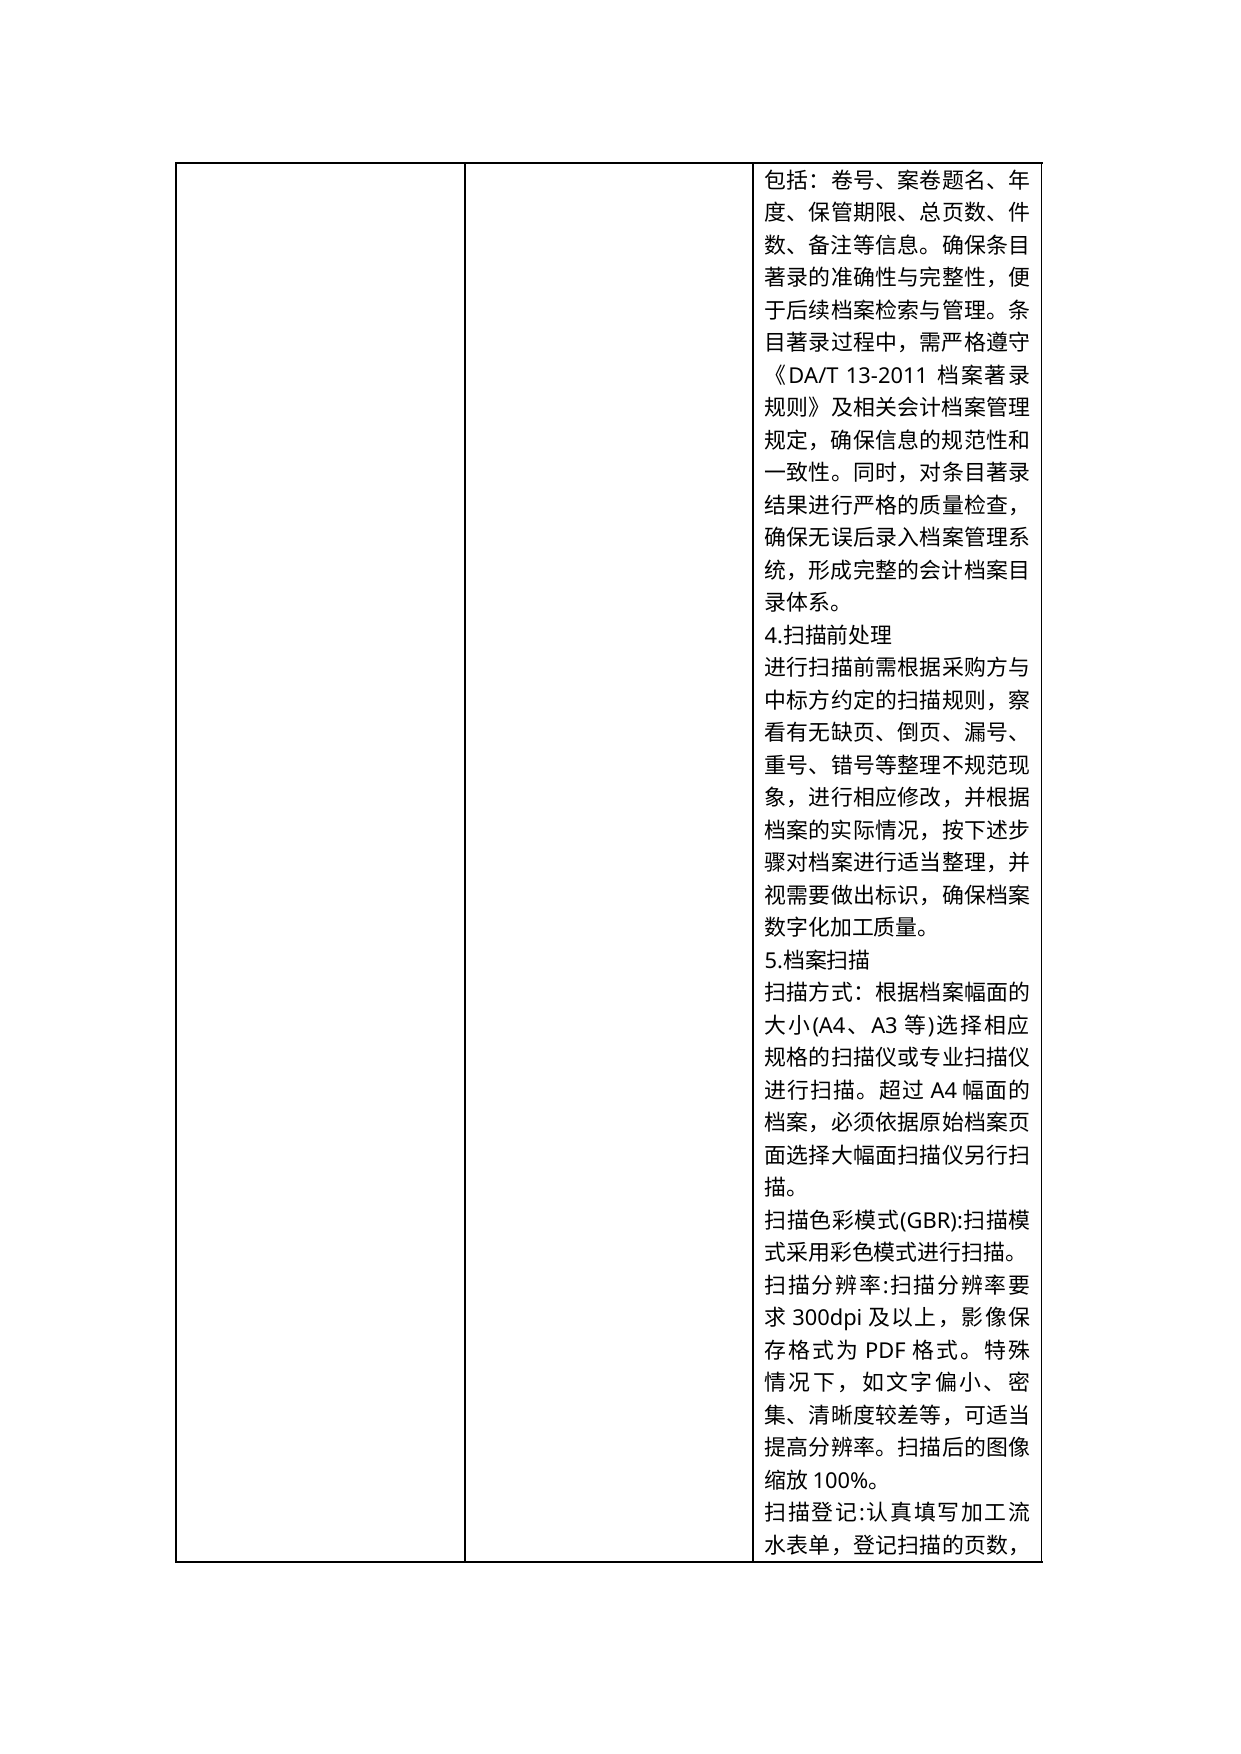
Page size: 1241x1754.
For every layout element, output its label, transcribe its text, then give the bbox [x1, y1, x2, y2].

table_cell 1 [177, 164, 464, 1561]
table_cell [466, 164, 752, 1561]
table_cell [754, 164, 1041, 1561]
